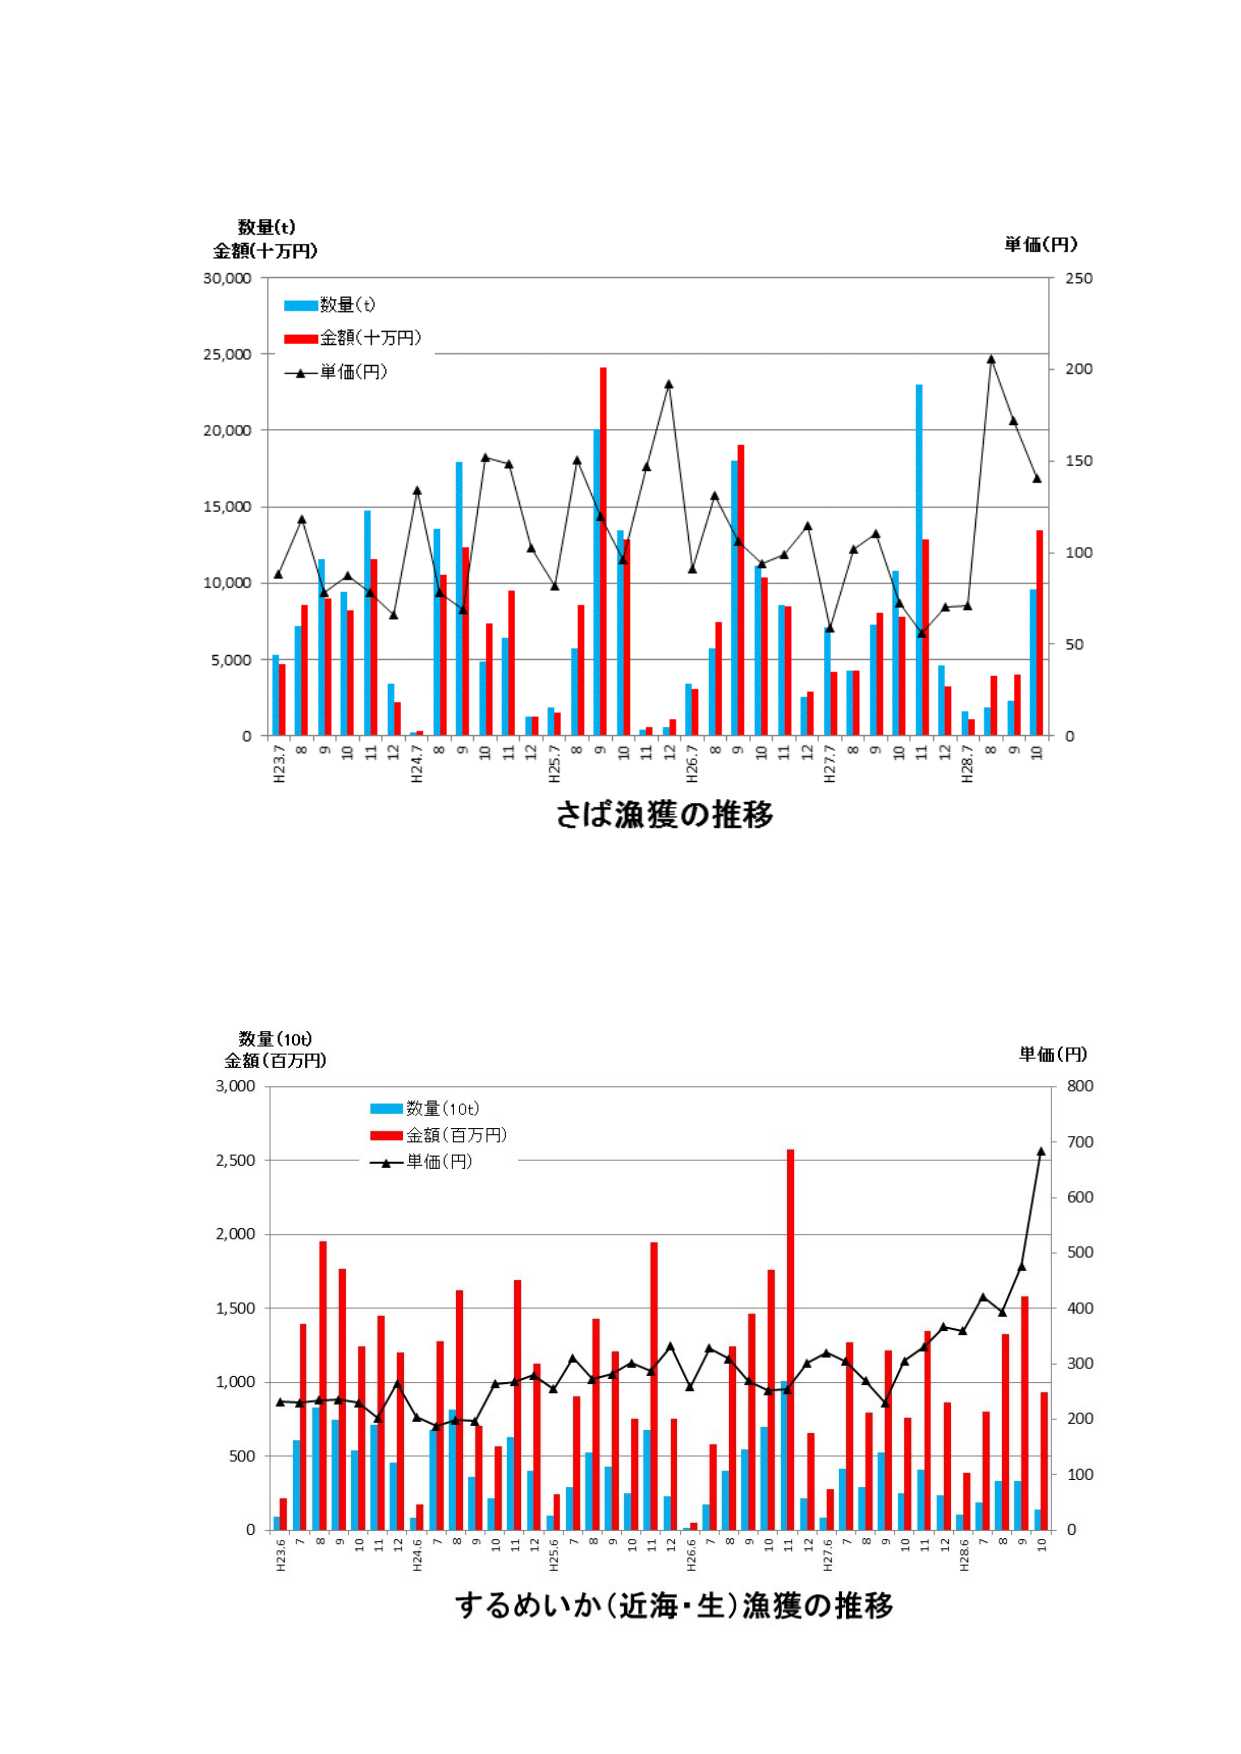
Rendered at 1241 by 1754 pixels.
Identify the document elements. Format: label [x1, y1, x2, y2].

picture [185, 1022, 1114, 1634]
picture [190, 197, 1109, 844]
